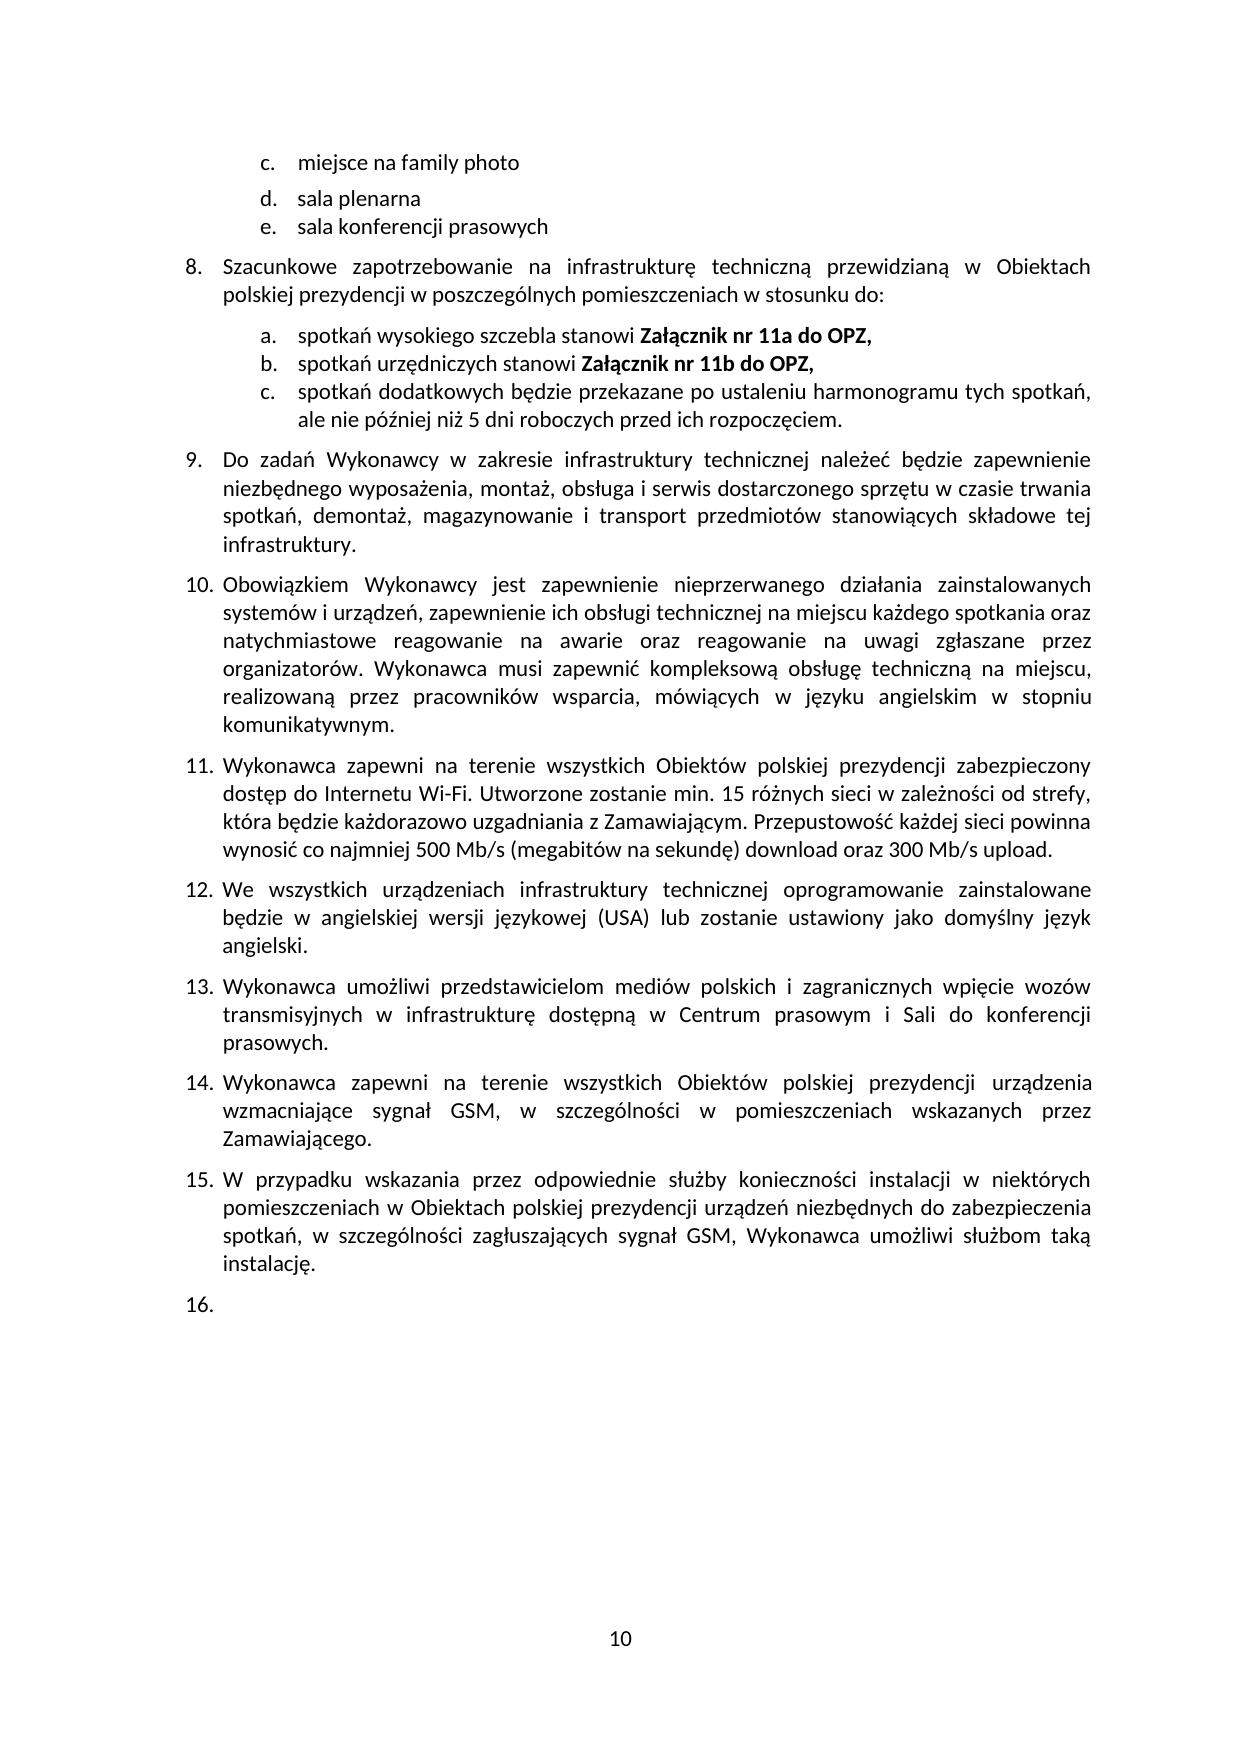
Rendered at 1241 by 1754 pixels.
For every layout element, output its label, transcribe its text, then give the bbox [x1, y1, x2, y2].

list Do zadań Wykonawcy w zakresie infrastruktury technicznej należeć będzie zapewnienie niezbędnego wyposażenia, montaż, obsługa i serwis dostarczonego sprzętu w czasie trwania spotkań, demontaż, magazynowanie i transport przedmiotów stanowiących składowe tej infrastruktury. [185, 446, 1093, 558]
list W przypadku wskazania przez odpowiednie służby konieczności instalacji w niektórych pomieszczeniach w Obiektach polskiej prezydencji urządzeń niezbędnych do zabezpieczenia spotkań, w szczególności zagłuszających sygnał GSM, Wykonawca umożliwi służbom taką instalację. [185, 1165, 1093, 1277]
list Obowiązkiem Wykonawcy jest zapewnienie nieprzerwanego działania zainstalowanych systemów i urządzeń, zapewnienie ich obsługi technicznej na miejscu każdego spotkania oraz natychmiastowe reagowanie na awarie oraz reagowanie na uwagi zgłaszane przez organizatorów. Wykonawca musi zapewnić kompleksową obsługę techniczną na miejscu, realizowaną przez pracowników wsparcia, mówiących w języku angielskim w stopniu komunikatywnym. [185, 570, 1093, 738]
list Wykonawca zapewni na terenie wszystkich Obiektów polskiej prezydencji urządzenia wzmacniające sygnał GSM, w szczególności w pomieszczeniach wskazanych przez Zamawiającego. [185, 1068, 1093, 1153]
list Wykonawca umożliwi przedstawicielom mediów polskich i zagranicznych wpięcie wozów transmisyjnych w infrastrukturę dostępną w Centrum prasowym i Sali do konferencji prasowych. [185, 972, 1093, 1056]
list Wykonawca zapewni na terenie wszystkich Obiektów polskiej prezydencji zabezpieczony dostęp do Internetu Wi-Fi. Utworzone zostanie min. 15 różnych sieci w zależności od strefy, która będzie każdorazowo uzgadniania z Zamawiającym. Przepustowość każdej sieci powinna wynosić co najmniej 500 Mb/s (megabitów na sekundę) download oraz 300 Mb/s upload. [185, 751, 1093, 863]
list spotkań dodatkowych będzie przekazane po ustaleniu harmonogramu tych spotkań, ale nie później niż 5 dni roboczych przed ich rozpoczęciem. [260, 377, 1093, 433]
list sala konferencji prasowych [260, 212, 1093, 240]
list We wszystkich urządzeniach infrastruktury technicznej oprogramowanie zainstalowane będzie w angielskiej wersji językowej (USA) lub zostanie ustawiony jako domyślny język angielski. [185, 875, 1093, 959]
list miejsce na family photo [260, 148, 1093, 176]
list Szacunkowe zapotrzebowanie na infrastrukturę techniczną przewidzianą w Obiektach polskiej prezydencji w poszczególnych pomieszczeniach w stosunku do: [185, 252, 1093, 308]
list spotkań wysokiego szczebla stanowi Załącznik nr 11a do OPZ, [260, 321, 1093, 349]
list sala plenarna [260, 184, 1093, 212]
list spotkań urzędniczych stanowi Załącznik nr 11b do OPZ, [260, 349, 1093, 377]
